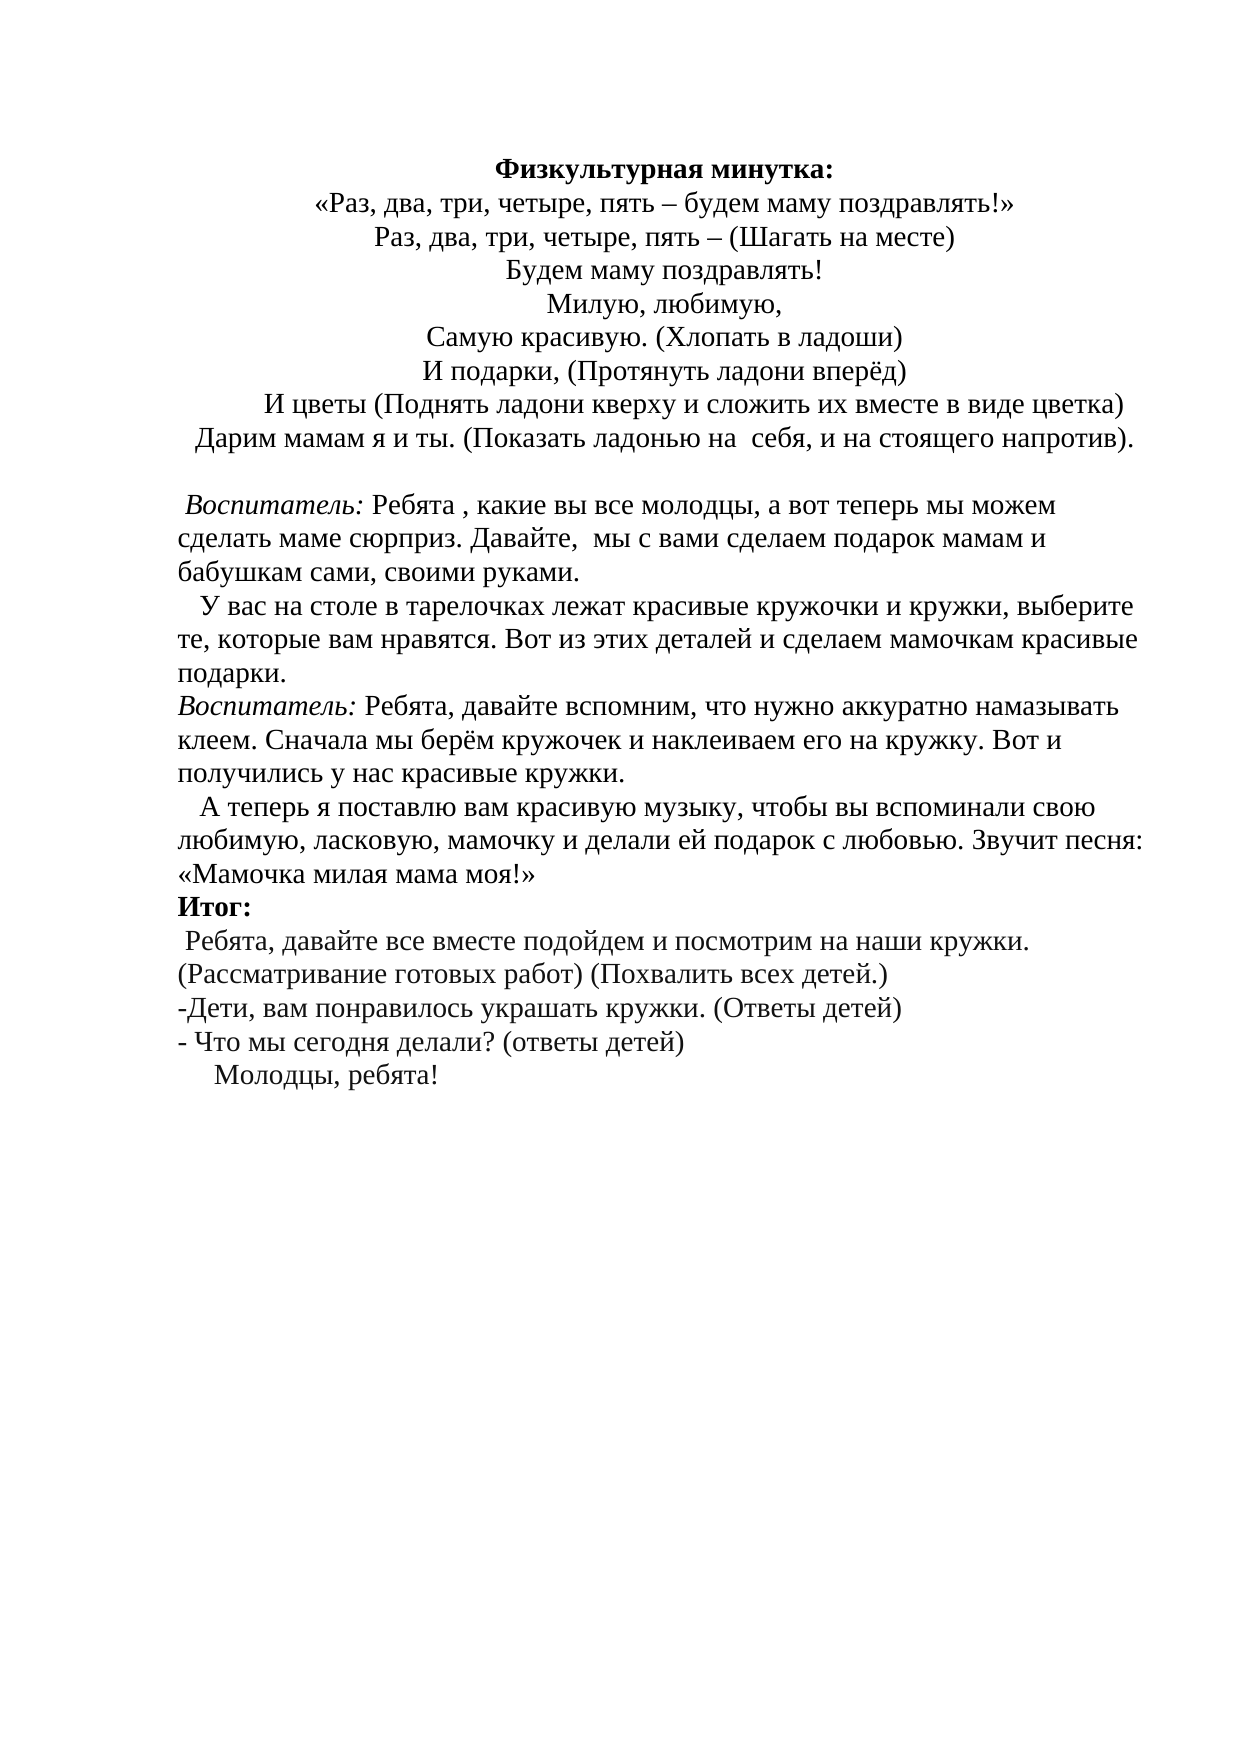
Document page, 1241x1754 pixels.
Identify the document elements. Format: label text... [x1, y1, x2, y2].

text Милую, любимую, [177, 286, 1152, 319]
text Воспитатель: Ребята , какие вы все молодцы, а вот теперь мы можем сделать маме сюрприз. Давайте, мы с вами сделаем подарок мамам и бабушкам сами, своими руками. [177, 487, 1152, 588]
text Самую красивую. (Хлопать в ладоши) [177, 319, 1152, 353]
text Молодцы, ребята! [177, 1057, 1152, 1091]
text А теперь я поставлю вам красивую музыку, чтобы вы вспоминали свою любимую, ласковую, мамочку и делали ей подарок с любовью. Звучит песня: «Мамочка милая мама моя!» [177, 789, 1152, 889]
text Раз, два, три, четыре, пять – (Шагать на месте) [177, 219, 1152, 252]
text Будем маму поздравлять! [177, 252, 1152, 286]
text Физкультурная минутка: [177, 152, 1152, 185]
text Ребята, давайте все вместе подойдем и посмотрим на наши кружки. (Рассматривание готовых работ) (Похвалить всех детей.) [177, 923, 1152, 990]
text И подарки, (Протянуть ладони вперёд) [177, 353, 1152, 386]
text - Что мы сегодня делали? (ответы детей) [177, 1024, 1152, 1057]
text Воспитатель: Ребята, давайте вспомним, что нужно аккуратно намазывать клеем. Сначала мы берём кружочек и наклеиваем его на кружку. Вот и получились у нас красивые кружки. [177, 688, 1152, 789]
text -Дети, вам понравилось украшать кружки. (Ответы детей) [177, 990, 1152, 1024]
text «Раз, два, три, четыре, пять – будем маму поздравлять!» [177, 185, 1152, 219]
text И цветы (Поднять ладони кверху и сложить их вместе в виде цветка) [177, 386, 1152, 420]
text У вас на столе в тарелочках лежат красивые кружочки и кружки, выберите те, которые вам нравятся. Вот из этих деталей и сделаем мамочкам красивые подарки. [177, 588, 1152, 688]
text Дарим мамам я и ты. (Показать ладонью на себя, и на стоящего напротив). [177, 420, 1152, 453]
text Итог: [177, 889, 1152, 923]
